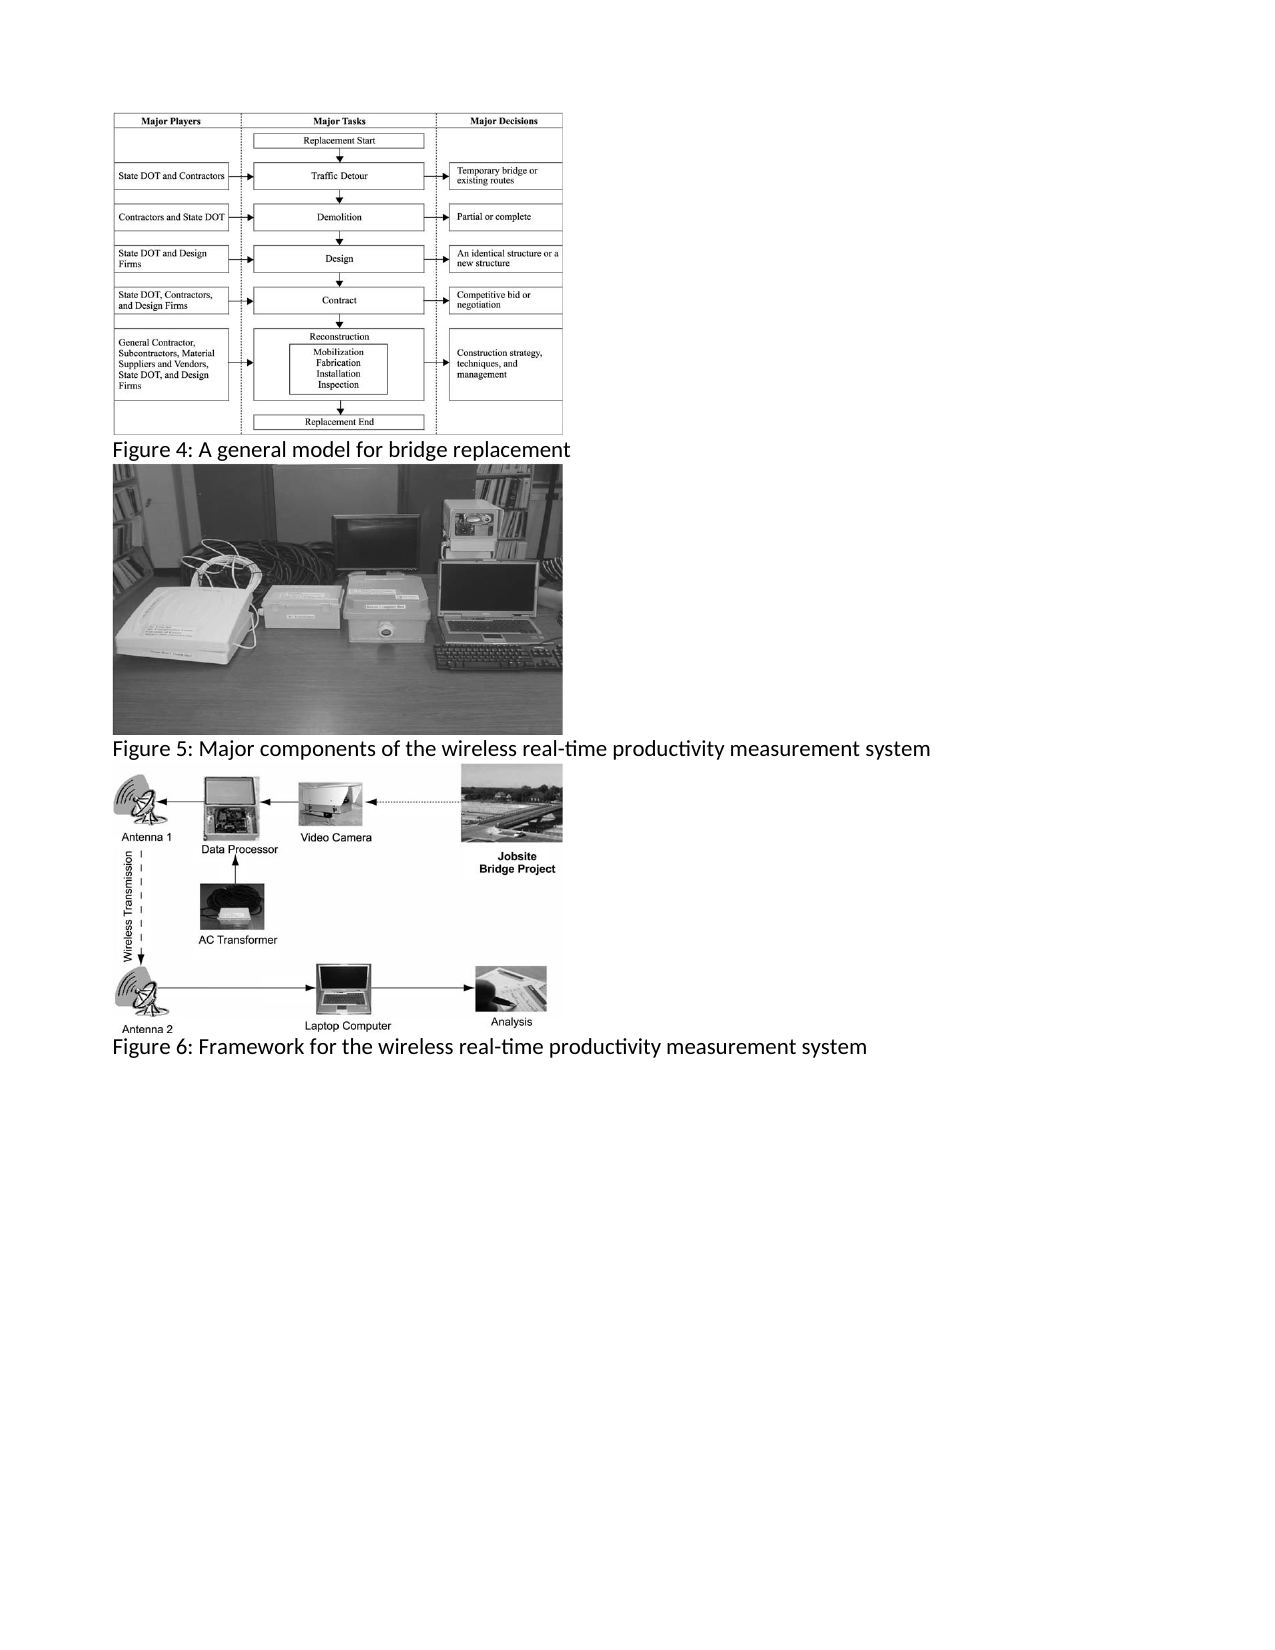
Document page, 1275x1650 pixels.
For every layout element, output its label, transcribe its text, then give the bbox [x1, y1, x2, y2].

text Figure 4: A general model for bridge replacement [112, 435, 1162, 463]
text Figure 5: Major components of the wireless real-time productivity measurement system [112, 734, 1162, 762]
text Figure 6: Framework for the wireless real-time productivity measurement system [112, 1032, 1162, 1061]
